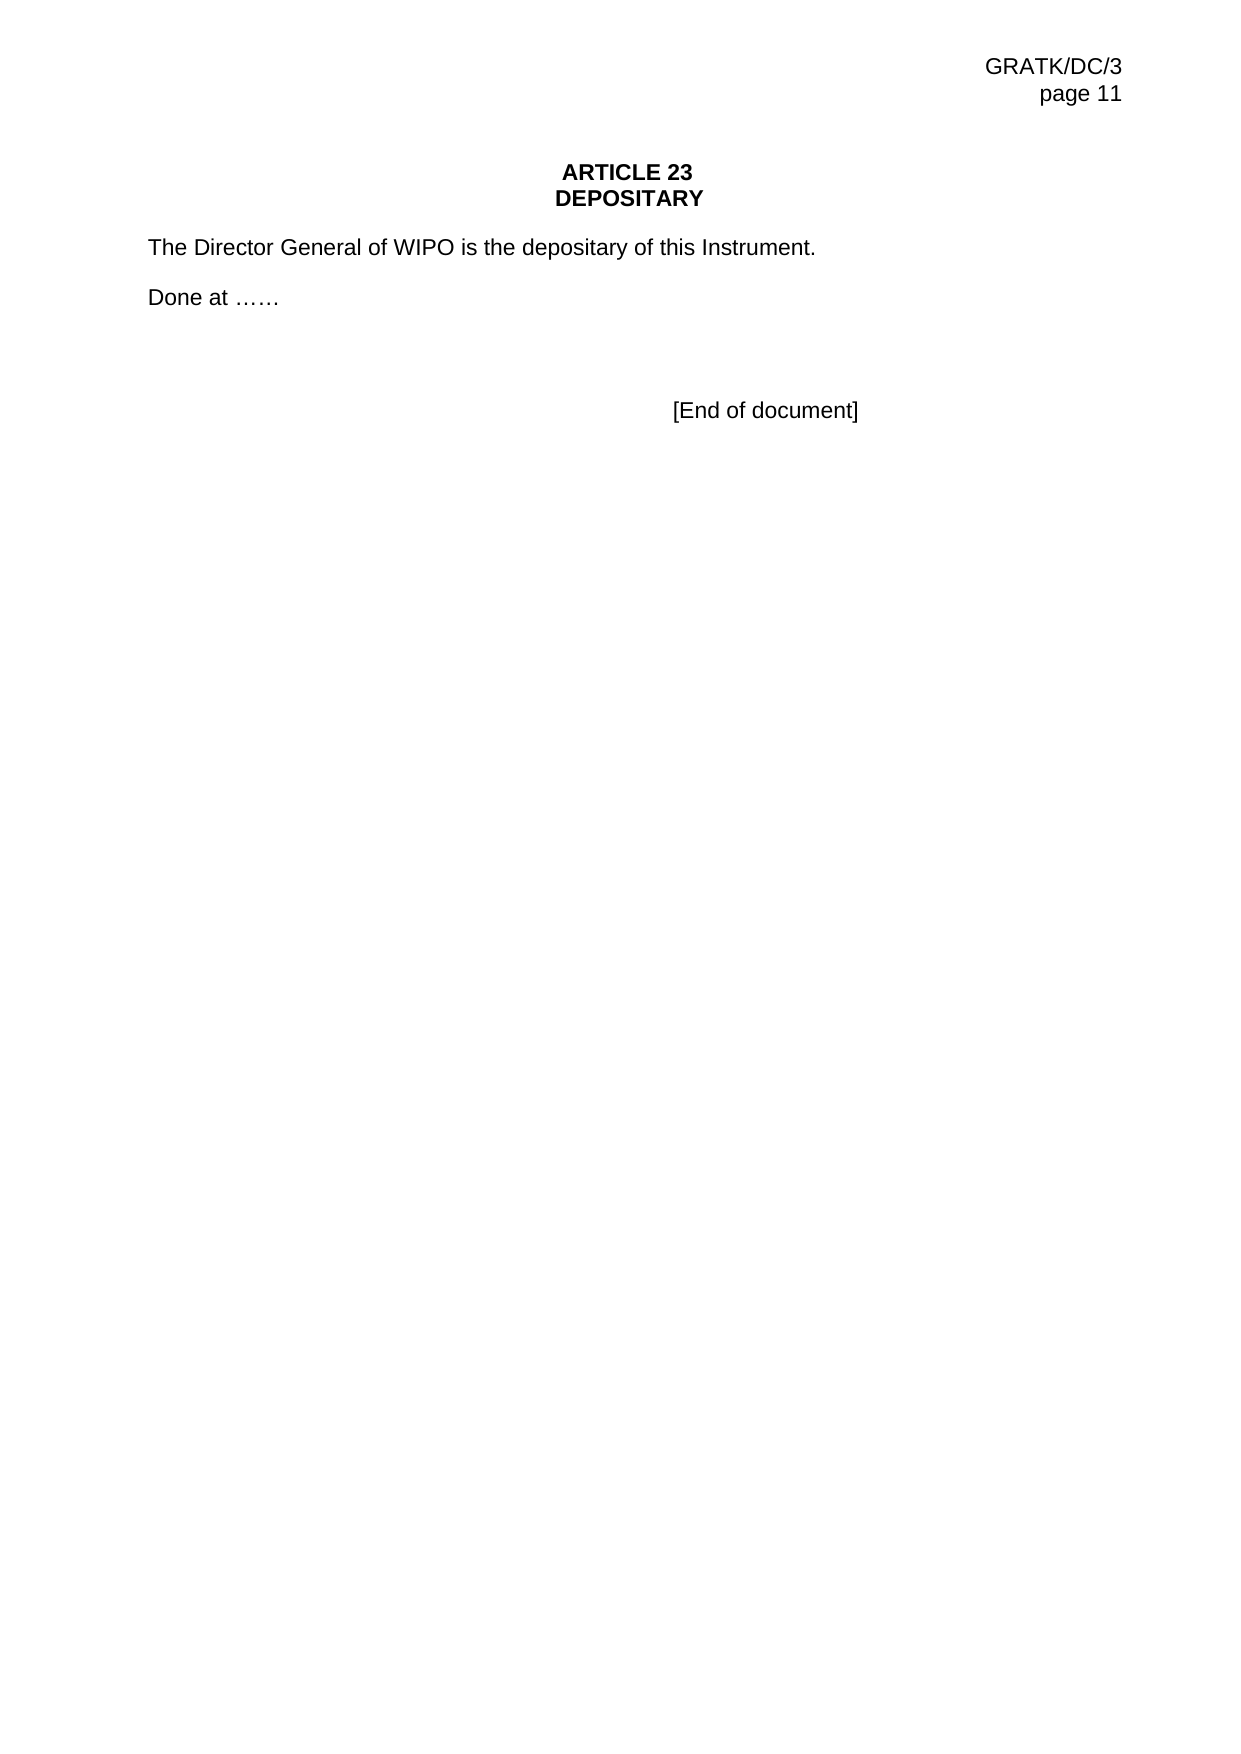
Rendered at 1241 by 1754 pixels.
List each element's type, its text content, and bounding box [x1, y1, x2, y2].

text [End of document] [673, 397, 1122, 424]
text Done at …… [148, 283, 1122, 310]
text The Director General of WIPO is the depositary of this Instrument. [148, 234, 1122, 261]
text ARTICLE 23 [148, 158, 1122, 185]
text DEPOSITARY [148, 185, 1122, 211]
